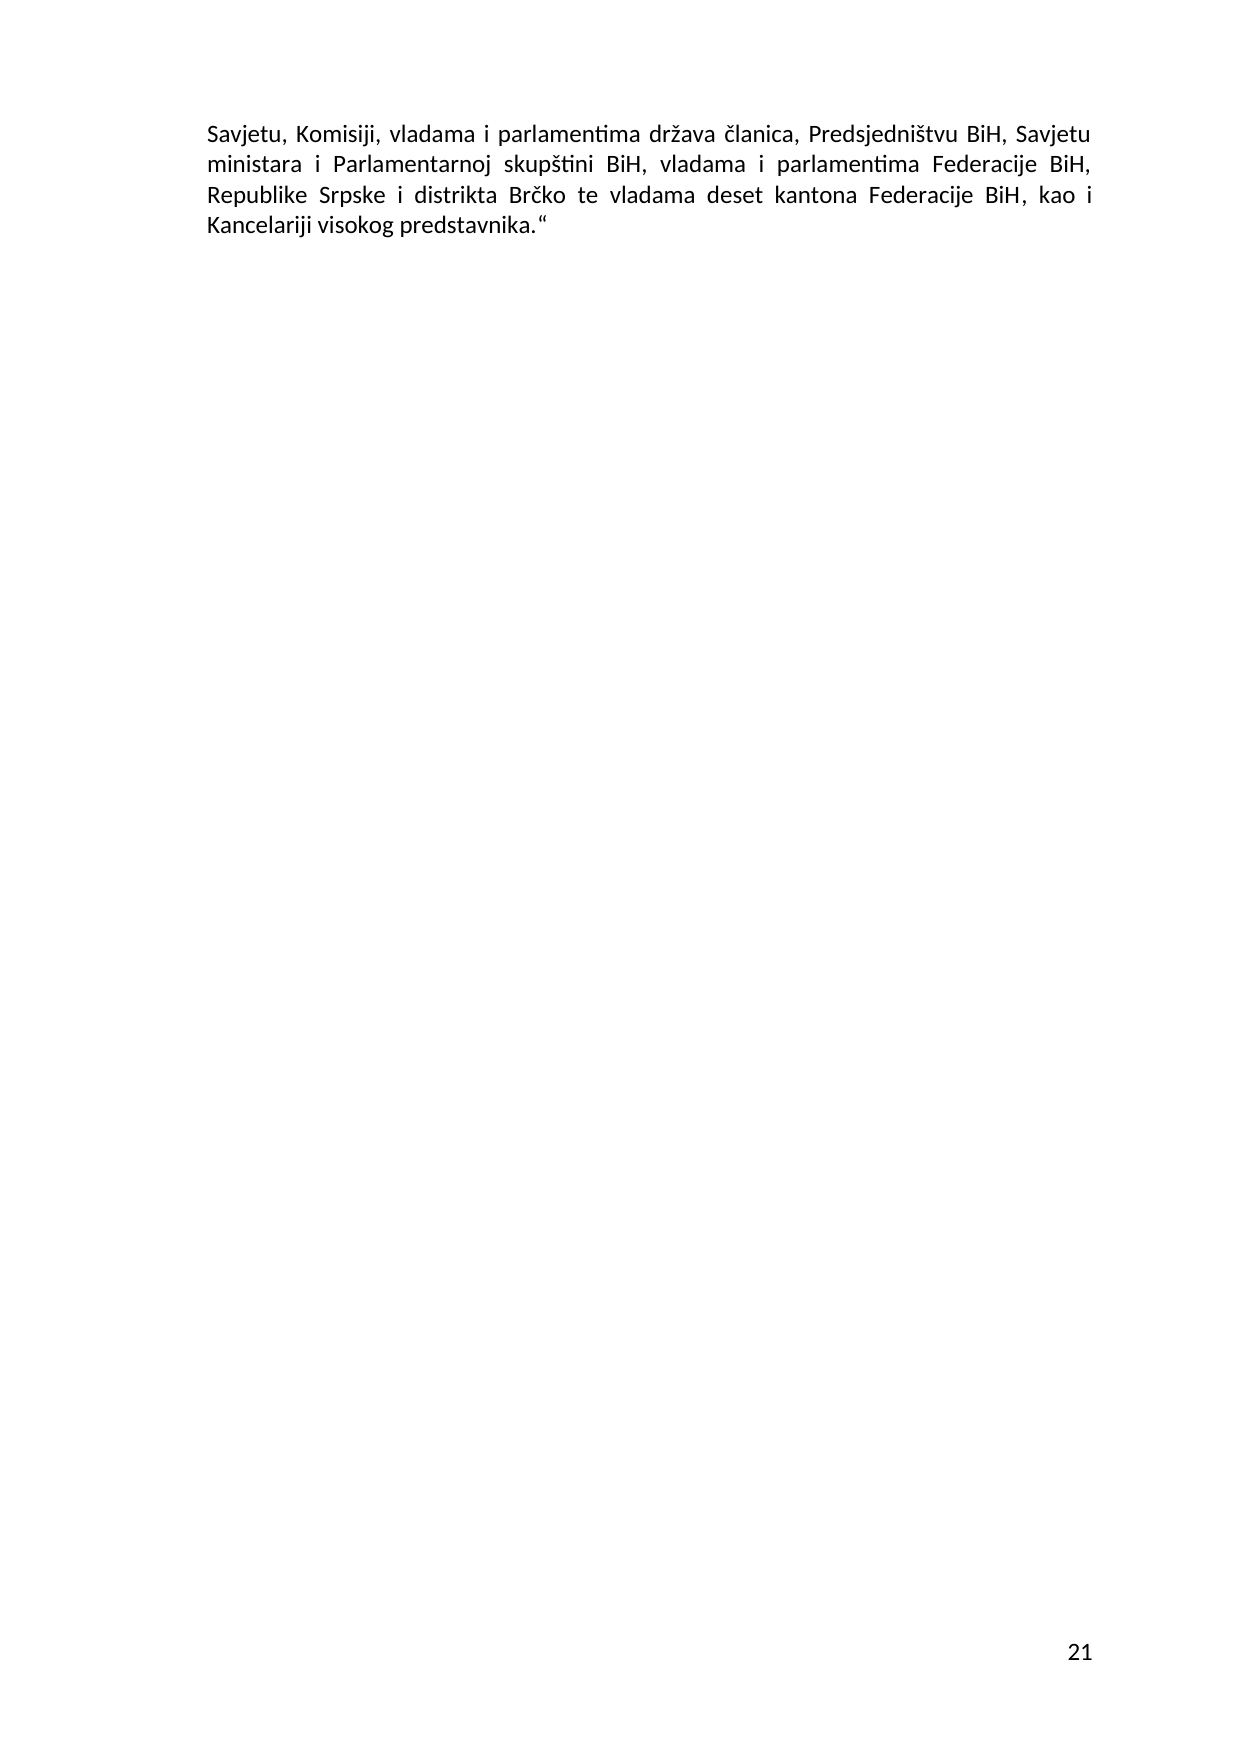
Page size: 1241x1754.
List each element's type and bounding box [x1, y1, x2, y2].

text [148, 118, 1092, 240]
